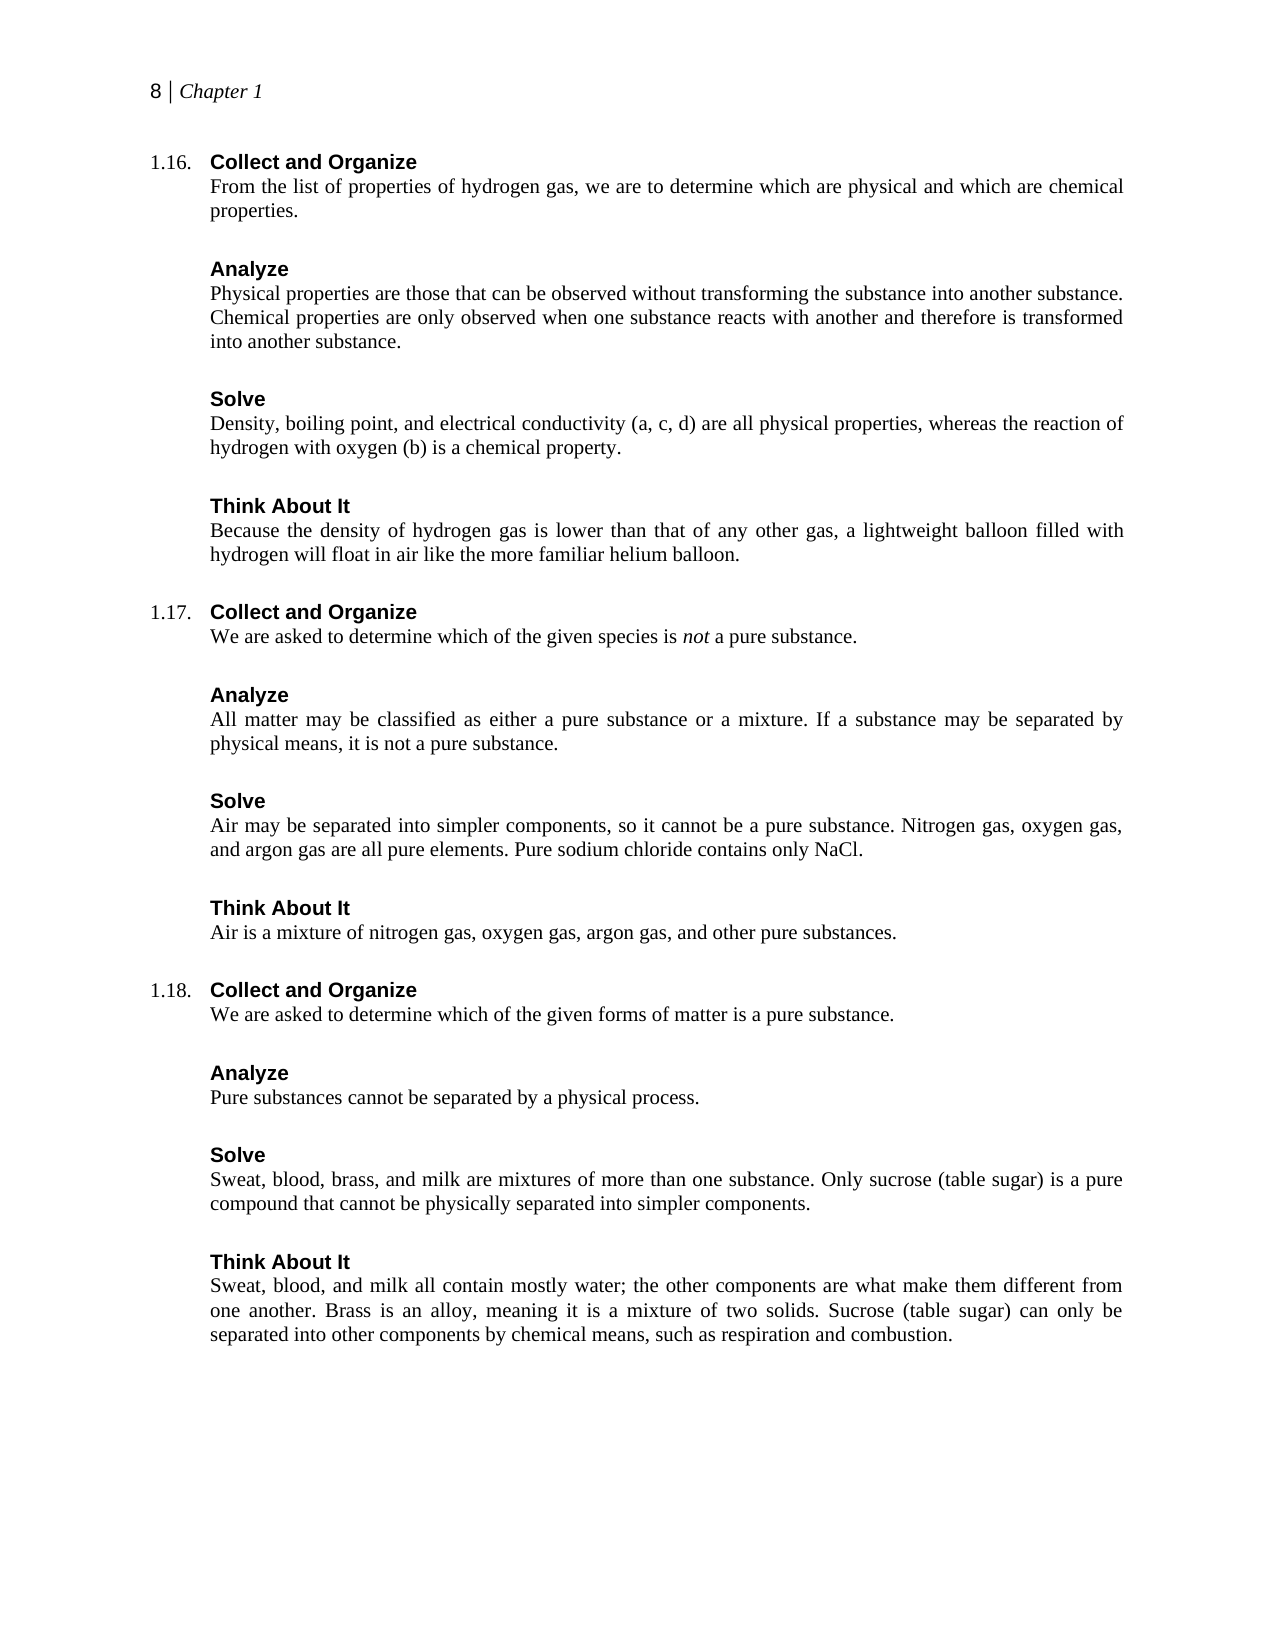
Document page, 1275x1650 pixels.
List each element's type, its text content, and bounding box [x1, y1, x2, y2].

text 1.18. Collect and Organize [150, 978, 1125, 1002]
text Think About It [210, 896, 1125, 919]
text Analyze [210, 257, 1125, 281]
text Solve [210, 789, 1125, 813]
text Think About It [210, 494, 1125, 518]
text Pure substances cannot be separated by a physical process. [210, 1084, 1125, 1109]
text Analyze [210, 683, 1125, 707]
text 1.17. Collect and Organize [150, 600, 1125, 624]
text Solve [210, 387, 1125, 411]
text All matter may be classified as either a pure substance or a mixture. If a substance may be separated by physical means, it is not a pure substance. [210, 707, 1125, 755]
text Density, boiling point, and electrical conductivity (a, c, d) are all physical properties, whereas the reaction of hydrogen with oxygen (b) is a chemical property. [210, 411, 1125, 459]
text From the list of properties of hydrogen gas, we are to determine which are physical and which are chemical properties. [210, 174, 1125, 222]
text We are asked to determine which of the given forms of matter is a pure substance. [210, 1002, 1125, 1026]
text Because the density of hydrogen gas is lower than that of any other gas, a lightweight balloon filled with hydrogen will float in air like the more familiar helium balloon. [210, 518, 1125, 566]
text Think About It [210, 1249, 1125, 1273]
text Air is a mixture of nitrogen gas, oxygen gas, argon gas, and other pure substances. [210, 919, 1125, 944]
text Analyze [210, 1061, 1125, 1084]
text We are asked to determine which of the given species is not a pure substance. [210, 624, 1125, 648]
text Solve [210, 1143, 1125, 1167]
text Sweat, blood, brass, and milk are mixtures of more than one substance. Only sucrose (table sugar) is a pure compound that cannot be physically separated into simpler components. [210, 1167, 1125, 1215]
text 1.16. Collect and Organize [150, 150, 1125, 174]
text Air may be separated into simpler components, so it cannot be a pure substance. Nitrogen gas, oxygen gas, and argon gas are all pure elements. Pure sodium chloride contains only NaCl. [210, 813, 1125, 861]
text Sweat, blood, and milk all contain mostly water; the other components are what make them different from one another. Brass is an alloy, meaning it is a mixture of two solids. Sucrose (table sugar) can only be separated into other components by chemical means, such as respiration and combustion. [210, 1273, 1125, 1346]
